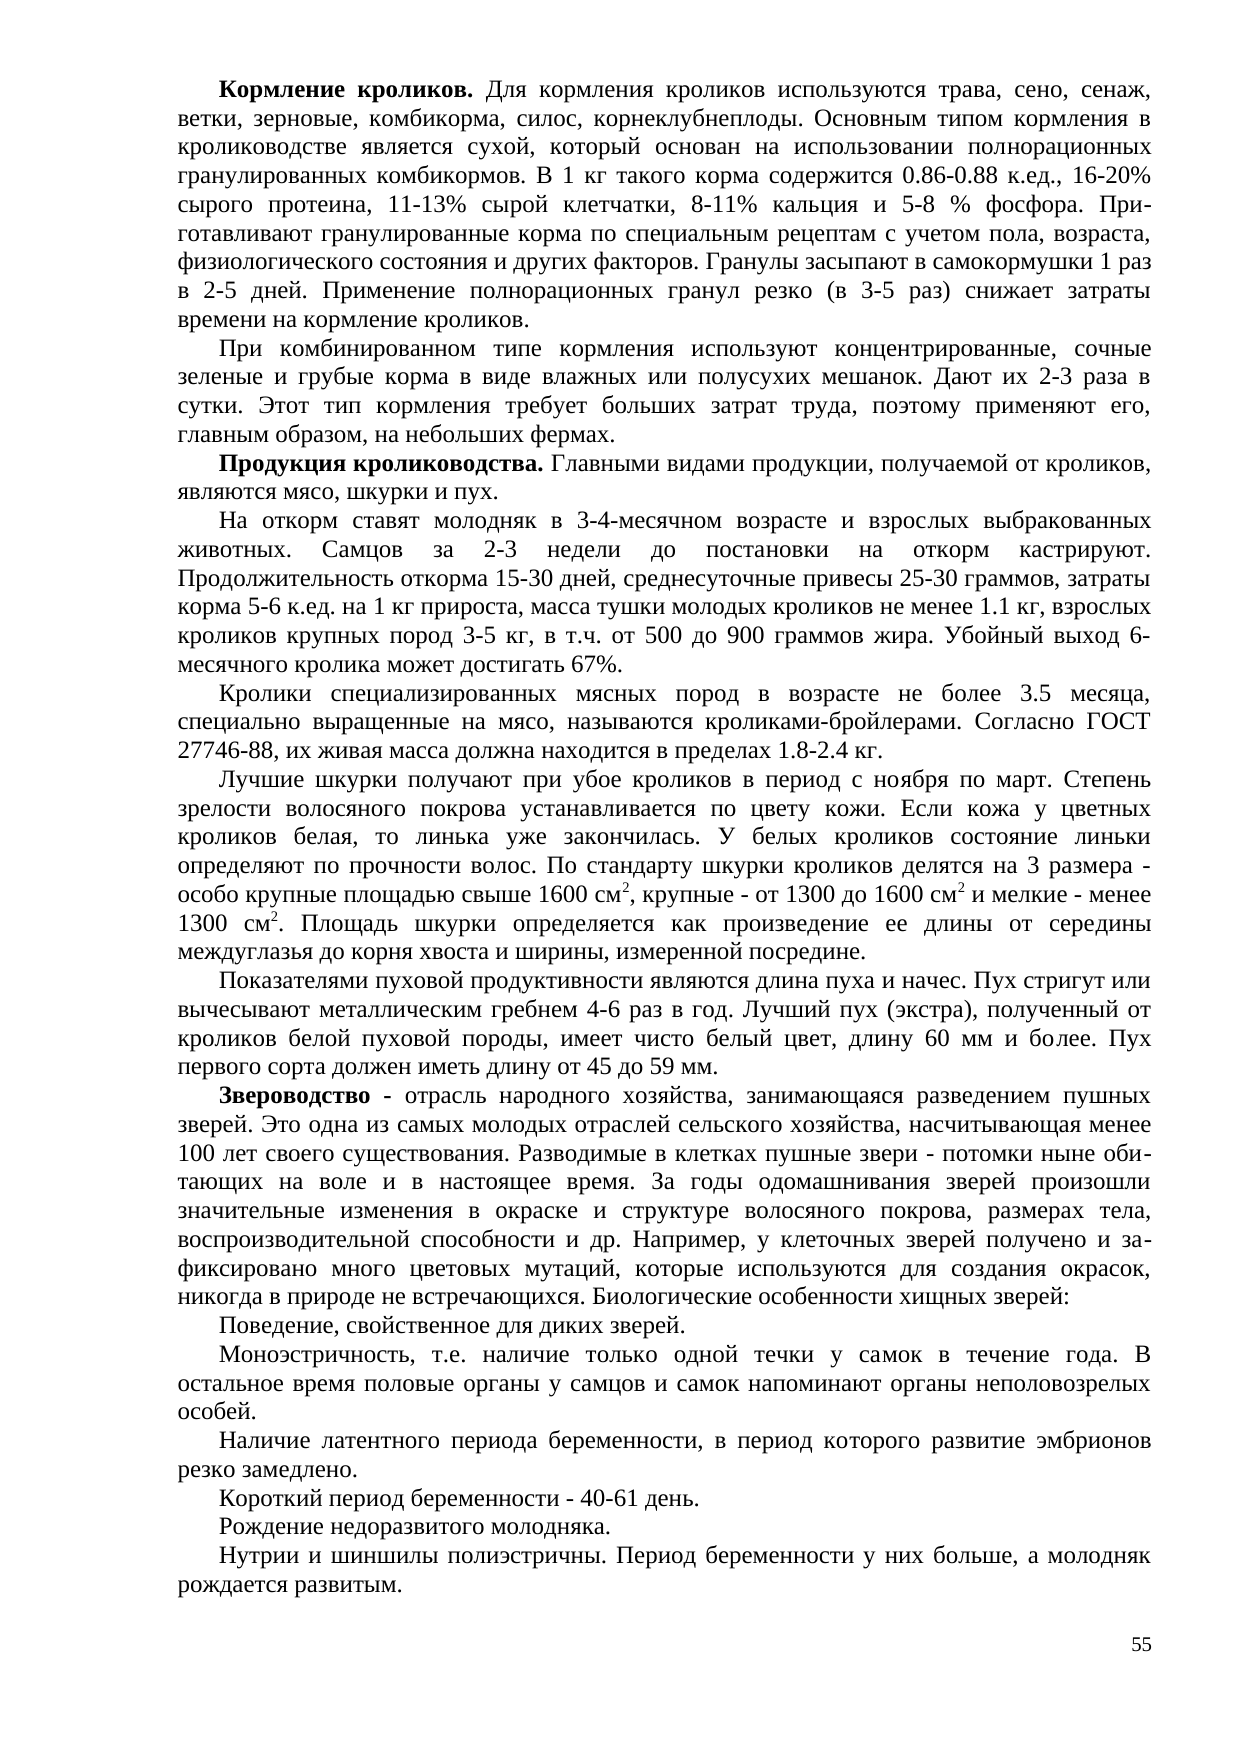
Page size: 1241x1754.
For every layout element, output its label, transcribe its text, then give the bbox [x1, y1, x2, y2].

text Звероводство - отрасль народного хозяйства, занимающаяся разведением пушных зверей. Это одна из самых молодых отраслей сельского хозяйства, насчитывающая менее 100 лет своего существования. Разводимые в клетках пушные звери - потомки ныне обитающих на воле и в настоящее время. За годы одомашнивания зверей произошли значительные изменения в окраске и структуре волосяного покрова, размерах тела, воспроизводительной способности и др. Например, у клеточных зверей получено и зафиксировано много цветовых мутаций, которые используются для создания окрасок, никогда в природе не встречающихся. Биологические особенности хищных зверей: [177, 1080, 1152, 1310]
text Моноэстричность, т.е. наличие только одной течки у самок в течение года. В остальное время половые органы у самцов и самок напоминают органы неполовозрелых особей. [177, 1339, 1152, 1425]
text Показателями пуховой продуктивности являются длина пуха и начес. Пух стригут или вычесывают металлическим гребнем 4-6 раз в год. Лучший пух (экстра), полученный от кроликов белой пуховой породы, имеет чисто белый цвет, длину и более. Пух первого сорта должен иметь длину от 45 до . [177, 965, 1152, 1080]
text Продукция кролиководства. Главными видами продукции, получаемой от кроликов, являются мясо, шкурки и пух. [177, 448, 1152, 505]
text Кролики специализированных мясных пород в возрасте не более 3.5 месяца, специально выращенные на мясо, называются кроликами-бройлерами. Согласно ГОСТ 27746-88, их живая масса должна находится в пределах 1.8-. [177, 678, 1152, 764]
text Лучшие шкурки получают при убое кроликов в период с ноября по март. Степень зрелости волосяного покрова устанавливается по цвету кожи. Если кожа у цветных кроликов белая, то линька уже закончилась. У белых кроликов состояние линьки определяют по прочности волос. По стандарту шкурки кроликов делятся на 3 размера - особо крупные площадью свыше 1600 см2, крупные - от 1300 до 1600 см2 и мелкие - менее 1300 см2. Площадь шкурки определяется как произведение ее длины от середины междуглазья до корня хвоста и ширины, измеренной посредине. [177, 764, 1152, 965]
text Поведение, свойственное для диких зверей. [177, 1310, 1152, 1339]
text Кормление кроликов. Для кормления кроликов используются трава, сено, сенаж, ветки, зерновые, комбикорма, силос, корнеклубнеплоды. Основным типом кормления в кролиководстве является сухой, который основан на использовании полнорационных гранулированных комбикормов. В такого корма содержится 0.86-0.88 к.ед., 16-20% сырого протеина, 11-13% сырой клетчатки, 8-11% кальция и 5-8 % фосфора. Приготавливают гранулированные корма по специальным рецептам с учетом пола, возраста, физиологического состояния и других факторов. Гранулы засыпают в самокормушки 1 раз в 2-5 дней. Применение полнорационных гранул резко (в 3-5 раз) снижает затраты времени на кормление кроликов. [177, 74, 1152, 333]
text Короткий период беременности - 40-61 день. [177, 1483, 1152, 1511]
text Наличие латентного периода беременности, в период которого развитие эмбрионов резко замедлено. [177, 1425, 1152, 1483]
text На откорм ставят молодняк в 3-4-месячном возрасте и взрослых выбракованных животных. Самцов за 2-3 недели до постановки на откорм кастрируют. Продолжительность откорма 15-30 дней, среднесуточные привесы 25-, затраты корма 5-6 к.ед. на прироста, масса тушки молодых кроликов не менее , взрослых кроликов крупных пород 3-, в т.ч. от 500 до жира. Убойный выход 6-месячного кролика может достигать 67%. [177, 505, 1152, 678]
text При комбинированном типе кормления используют концентрированные, сочные зеленые и грубые корма в виде влажных или полусухих мешанок. Дают их 2-3 раза в сутки. Этот тип кормления требует больших затрат труда, поэтому применяют его, главным образом, на небольших фермах. [177, 333, 1152, 448]
text Нутрии и шиншилы полиэстричны. Период беременности у них больше, а молодняк рождается развитым. [177, 1540, 1152, 1598]
text Рождение недоразвитого молодняка. [177, 1511, 1152, 1540]
